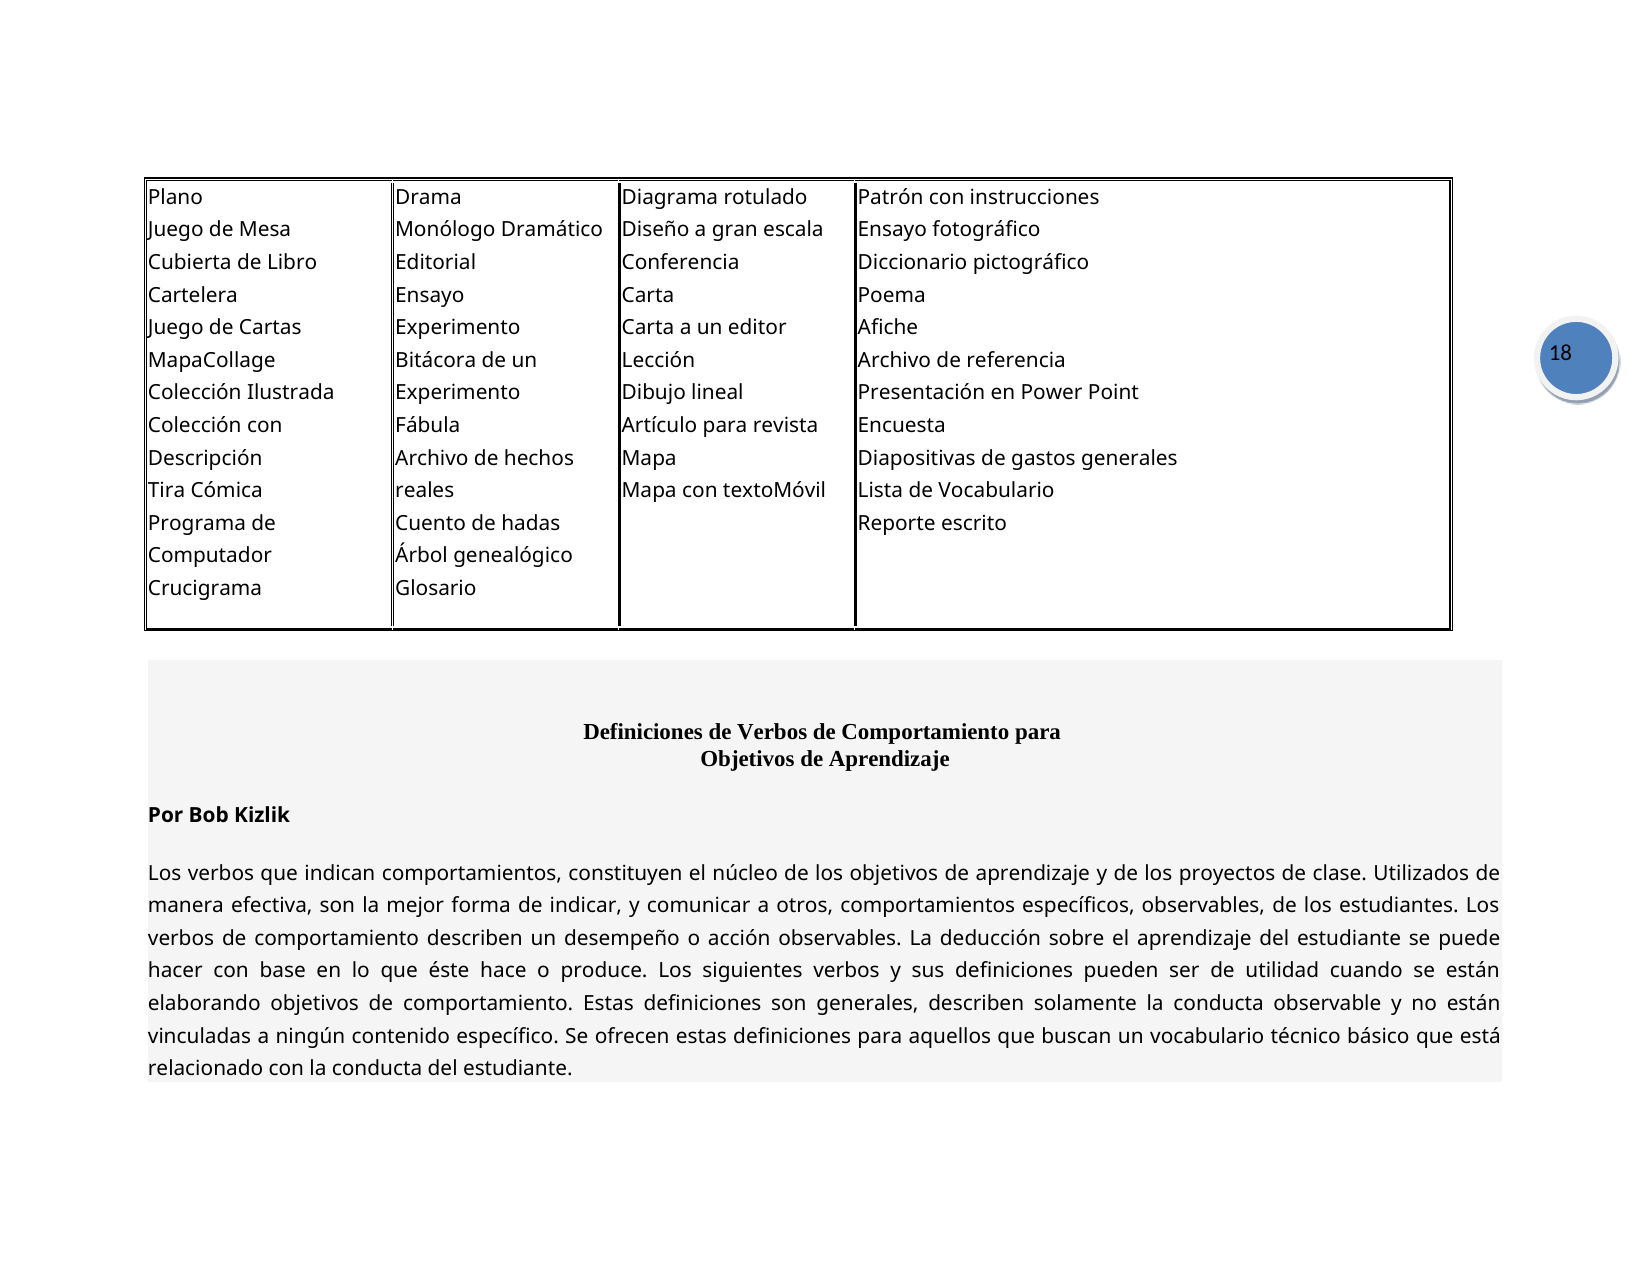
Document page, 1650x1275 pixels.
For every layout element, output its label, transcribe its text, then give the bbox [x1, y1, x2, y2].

text Por Bob Kizlik [148, 800, 1502, 828]
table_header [147, 181, 393, 628]
text Definiciones de Verbos de Comportamiento para Objetivos de Aprendizaje [148, 718, 1502, 771]
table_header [619, 179, 855, 628]
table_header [855, 181, 1449, 628]
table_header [393, 179, 619, 628]
text Los verbos que indican comportamientos, constituyen el núcleo de los objetivos de aprendizaje y de los proyectos de clase. Utilizados de manera efectiva, son la mejor forma de indicar, y comunicar a otros, comportamientos específicos, observables, de los estudiantes. Los verbos de comportamiento describen un desempeño o acción observables. La deducción sobre el aprendizaje del estudiante se puede hacer con base en lo que éste hace o produce. Los siguientes verbos y sus definiciones pueden ser de utilidad cuando se están elaborando objetivos de comportamiento. Estas definiciones son generales, describen solamente la conducta observable y no están vinculadas a ningún contenido específico. Se ofrecen estas definiciones para aquellos que buscan un vocabulario técnico básico que está relacionado con la conducta del estudiante. [148, 858, 1502, 1082]
